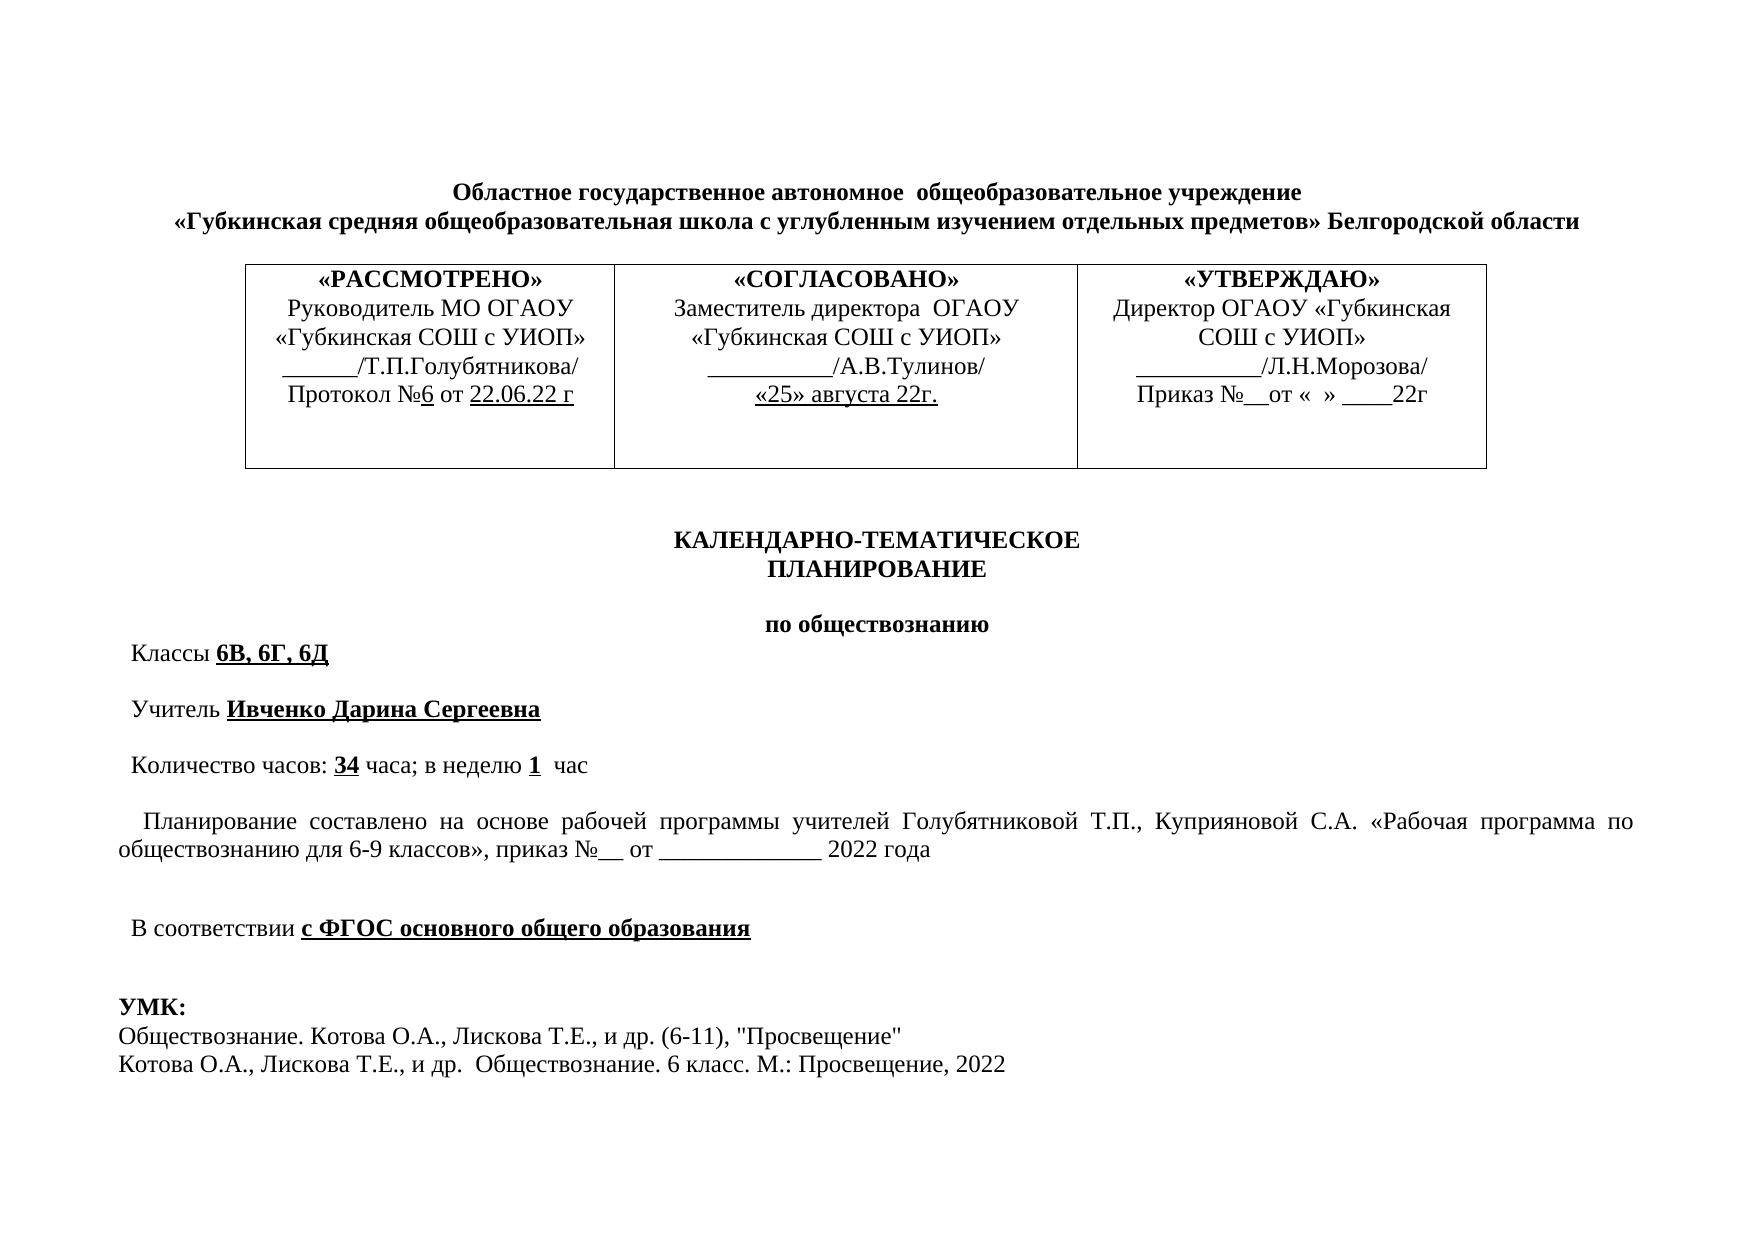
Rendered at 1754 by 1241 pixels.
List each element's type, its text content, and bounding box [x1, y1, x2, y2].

text «Губкинская средняя общеобразовательная школа с углубленным изучением отдельных предметов» Белгородской области [118, 206, 1636, 235]
text Планирование составлено на основе рабочей программы учителей Голубятниковой Т.П., Куприяновой С.А. «Рабочая программа по обществознанию для 6-9 классов», приказ №__ от _____________ 2022 года [118, 806, 1636, 863]
text по обществознанию [118, 609, 1636, 638]
text Количество часов: 34 часа; в неделю 1 час [118, 750, 1636, 779]
text КАЛЕНДАРНО-ТЕМАТИЧЕСКОЕ ПЛАНИРОВАНИЕ [118, 525, 1636, 582]
table_header «РАССМОТРЕНО» Руководитель МО ОГАОУ «Губкинская СОШ с УИОП» ______/Т.П.Голубятникова/ Протокол №6 от 22.06.22 г [246, 265, 614, 468]
text В соответствии с ФГОС основного общего образования [118, 913, 1636, 942]
table_header «УТВЕРЖДАЮ» Директор ОГАОУ «Губкинская СОШ с УИОП» __________/Л.Н.Морозова/ Приказ №__от « » ____22г [1078, 265, 1486, 468]
text УМК: [118, 992, 1636, 1021]
text Классы 6В, 6Г, 6Д [118, 638, 1636, 667]
text Учитель Ивченко Дарина Сергеевна [118, 694, 1636, 723]
text Областное государственное автономное общеобразовательное учреждение [118, 177, 1636, 206]
table_header «СОГЛАСОВАНО» Заместитель директора ОГАОУ «Губкинская СОШ с УИОП» __________/А.В.Тулинов/ «25» августа 22г. [615, 265, 1077, 468]
text Обществознание. Котова О.А., Лискова Т.Е., и др. (6-11), "Просвещение" [118, 1021, 1636, 1049]
text Котова О.А., Лискова Т.Е., и др. Обществознание. 6 класс. М.: Просвещение, 2022 [118, 1049, 1636, 1078]
